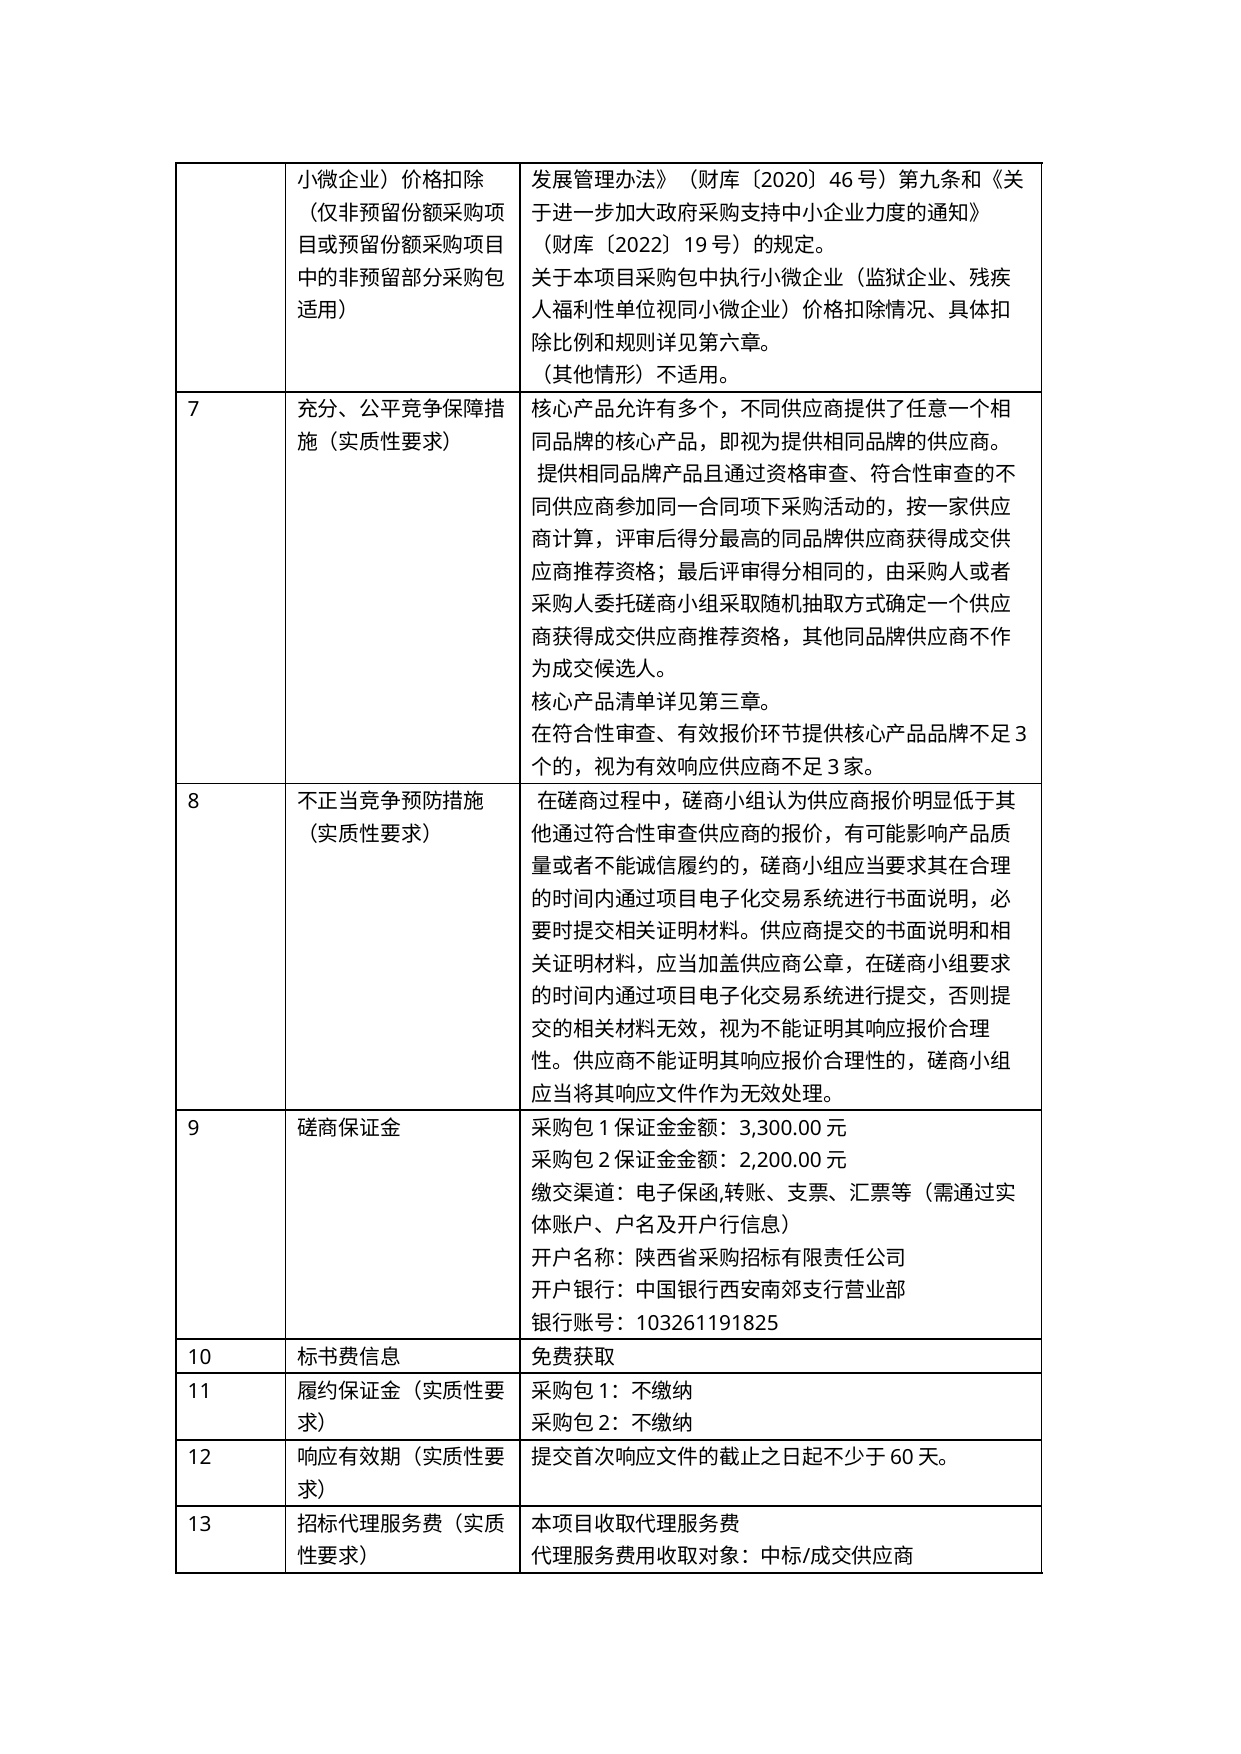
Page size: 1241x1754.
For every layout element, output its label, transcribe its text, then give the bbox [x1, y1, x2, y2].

table_cell 磋商保证金 [286, 1111, 519, 1338]
table_cell 响应有效期（实质性要求） [286, 1441, 519, 1505]
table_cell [286, 164, 519, 391]
table_cell 标书费信息 [286, 1340, 519, 1372]
table_cell 在磋商过程中，磋商小组认为供应商报价明显低于其他通过符合性审查供应商的报价，有可能影响产品质量或者不能诚信履约的，磋商小组应当要求其在合理的时间内通过项目电子化交易系统进行书面说明，必要时提交相关证明材料。供应商提交的书面说明和相关证明材料，应当加盖供应商公章，在磋商小组要求的时间内通过项目电子化交易系统进行提交，否则提交的相关材料无效，视为不能证明其响应报价合理性。供应商不能证明其响应报价合理性的，磋商小组应当将其响应文件作为无效处理。 [521, 784, 1041, 1109]
table_cell 采购包1保证金金额：3,300.00元 采购包2保证金金额：2,200.00元 缴交渠道：电子保函,转账、支票、汇票等（需通过实体账户、户名及开户行信息） 开户名称：陕西省采购招标有限责任公司 开户银行：中国银行西安南郊支行营业部 银行账号：103261191825 [521, 1111, 1041, 1338]
table_cell 9 [177, 1111, 285, 1338]
table_cell 提交首次响应文件的截止之日起不少于60天。 [521, 1441, 1041, 1505]
table_cell 10 [177, 1340, 285, 1372]
table_cell 8 [177, 784, 285, 1109]
table_cell 7 [177, 393, 285, 783]
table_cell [521, 1507, 1041, 1572]
table_cell 履约保证金（实质性要求） [286, 1374, 519, 1439]
table_cell 11 [177, 1374, 285, 1439]
table_cell 核心产品允许有多个，不同供应商提供了任意一个相同品牌的核心产品，即视为提供相同品牌的供应商。 提供相同品牌产品且通过资格审查、符合性审查的不同供应商参加同一合同项下采购活动的，按一家供应商计算，评审后得分最高的同品牌供应商获得成交供应商推荐资格；最后评审得分相同的，由采购人或者采购人委托磋商小组采取随机抽取方式确定一个供应商获得成交供应商推荐资格，其他同品牌供应商不作为成交候选人。 核心产品清单详见第三章。 在符合性审查、有效报价环节提供核心产品品牌不足3个的，视为有效响应供应商不足3家。 [521, 393, 1041, 783]
table_cell 免费获取 [521, 1340, 1041, 1372]
table_cell 6 [177, 164, 285, 391]
table_cell 12 [177, 1441, 285, 1505]
table_cell 招标代理服务费（实质性要求） [286, 1507, 519, 1572]
table_cell 采购包1：不缴纳 采购包2：不缴纳 [521, 1374, 1041, 1439]
table_cell 充分、公平竞争保障措施（实质性要求） [286, 393, 519, 783]
table_cell 不正当竞争预防措施（实质性要求） [286, 784, 519, 1109]
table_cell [521, 164, 1041, 391]
table_cell 13 [177, 1507, 285, 1572]
